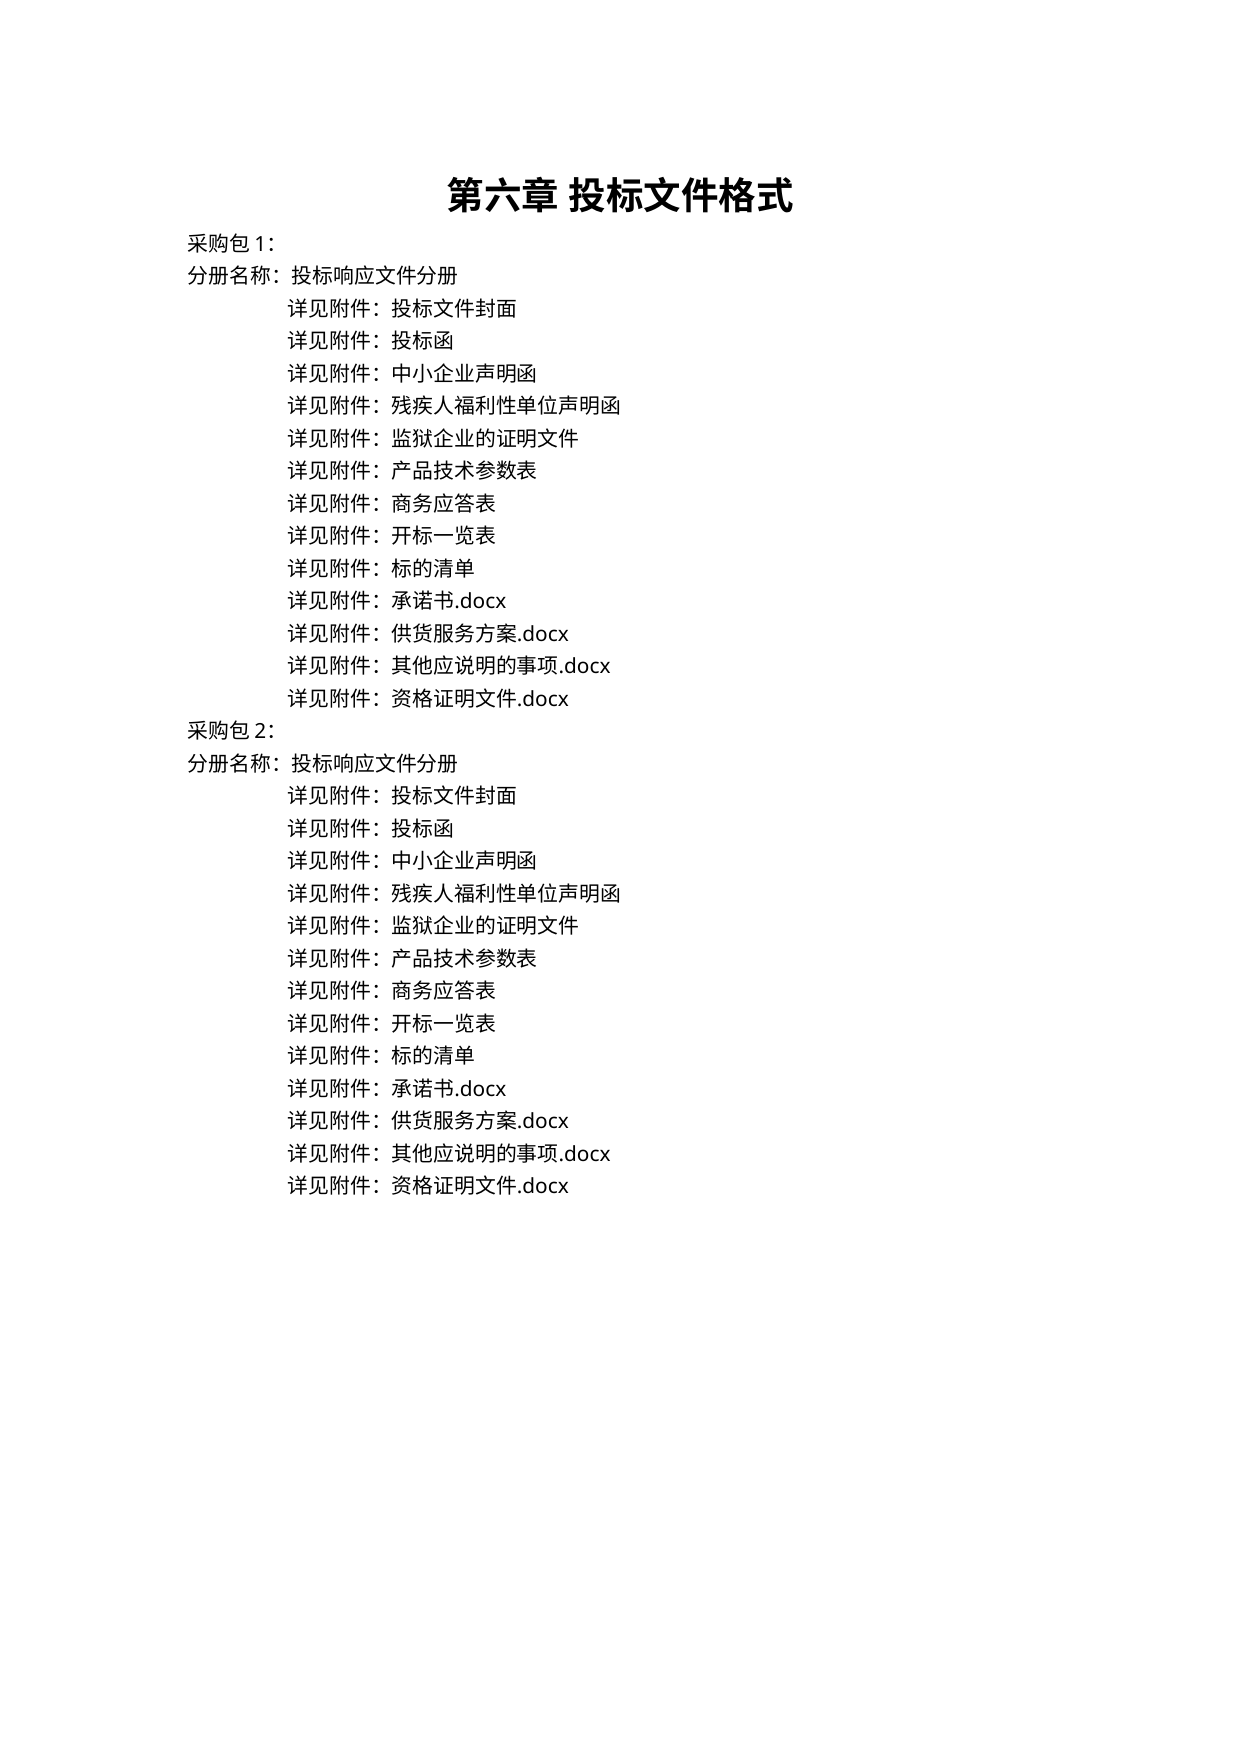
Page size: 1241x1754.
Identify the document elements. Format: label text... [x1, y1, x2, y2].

text 详见附件：承诺书.docx [187, 584, 1053, 617]
text 详见附件：中小企业声明函 [187, 844, 1053, 877]
text 采购包2： [187, 714, 1053, 747]
text 详见附件：投标函 [187, 324, 1053, 357]
text 详见附件：其他应说明的事项.docx [187, 649, 1053, 682]
text 详见附件：标的清单 [187, 552, 1053, 584]
text 详见附件：其他应说明的事项.docx [187, 1137, 1053, 1169]
text 分册名称：投标响应文件分册 [187, 747, 1053, 779]
text 采购包1： [187, 227, 1053, 259]
text 详见附件：开标一览表 [187, 519, 1053, 552]
text 详见附件：承诺书.docx [187, 1072, 1053, 1104]
text 详见附件：投标文件封面 [187, 779, 1053, 812]
text 详见附件：供货服务方案.docx [187, 1104, 1053, 1137]
text 详见附件：中小企业声明函 [187, 357, 1053, 389]
text 详见附件：开标一览表 [187, 1007, 1053, 1039]
text 详见附件：监狱企业的证明文件 [187, 422, 1053, 454]
text 详见附件：标的清单 [187, 1039, 1053, 1072]
text 详见附件：资格证明文件.docx [187, 1169, 1053, 1202]
text 详见附件：残疾人福利性单位声明函 [187, 389, 1053, 422]
text 详见附件：投标函 [187, 812, 1053, 844]
text 详见附件：投标文件封面 [187, 292, 1053, 324]
text 详见附件：产品技术参数表 [187, 454, 1053, 487]
text 详见附件：商务应答表 [187, 487, 1053, 519]
text 详见附件：残疾人福利性单位声明函 [187, 877, 1053, 909]
text 详见附件：供货服务方案.docx [187, 617, 1053, 649]
text 分册名称：投标响应文件分册 [187, 259, 1053, 292]
text 详见附件：监狱企业的证明文件 [187, 909, 1053, 942]
text 第六章 投标文件格式 [187, 162, 1053, 227]
text 详见附件：资格证明文件.docx [187, 682, 1053, 714]
text 详见附件：产品技术参数表 [187, 942, 1053, 974]
text 详见附件：商务应答表 [187, 974, 1053, 1007]
